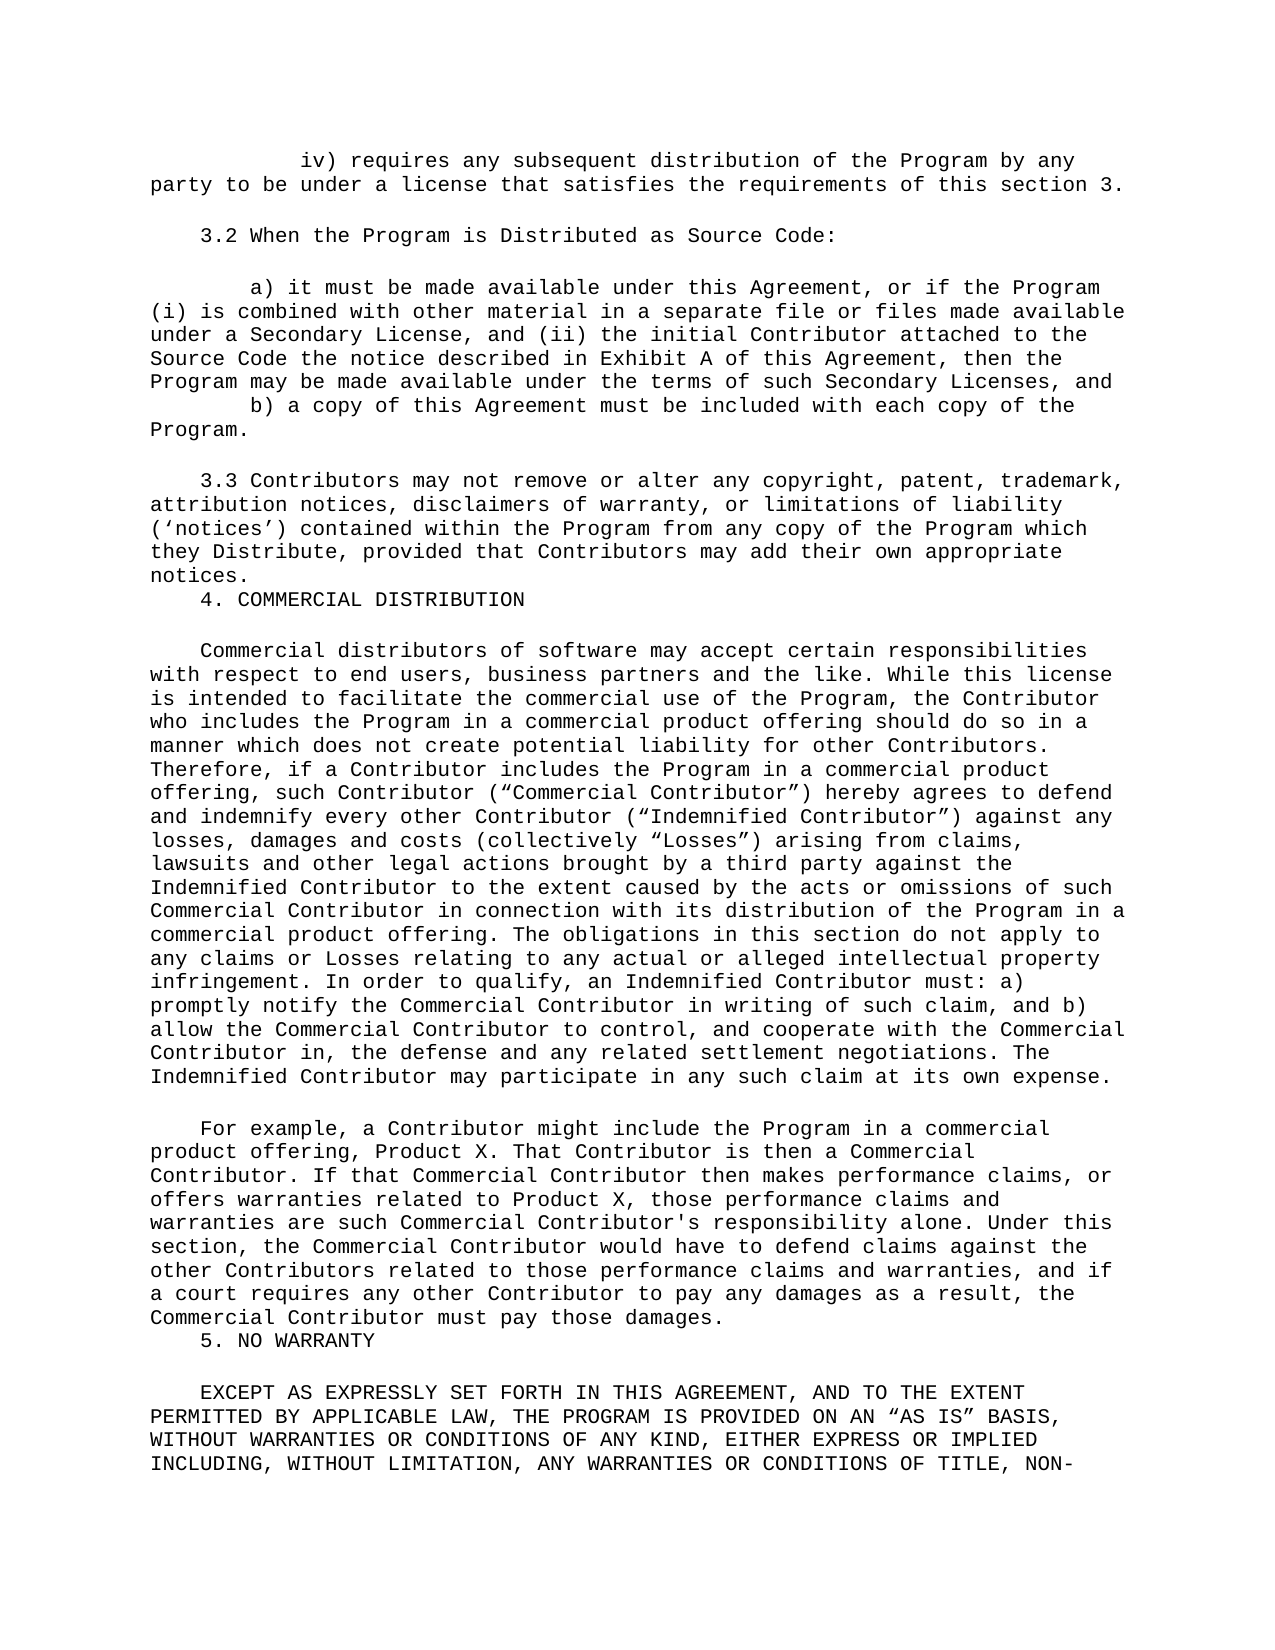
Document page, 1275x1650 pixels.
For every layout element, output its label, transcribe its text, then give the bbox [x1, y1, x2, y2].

text Commercial distributors of software may accept certain responsibilities with respect to end users, business partners and the like. While this license is intended to facilitate the commercial use of the Program, the Contributor who includes the Program in a commercial product offering should do so in a manner which does not create potential liability for other Contributors. Therefore, if a Contributor includes the Program in a commercial product offering, such Contributor (“Commercial Contributor”) hereby agrees to defend and indemnify every other Contributor (“Indemnified Contributor”) against any losses, damages and costs (collectively “Losses”) arising from claims, lawsuits and other legal actions brought by a third party against the Indemnified Contributor to the extent caused by the acts or omissions of such Commercial Contributor in connection with its distribution of the Program in a commercial product offering. The obligations in this section do not apply to any claims or Losses relating to any actual or alleged intellectual property infringement. In order to qualify, an Indemnified Contributor must: a) promptly notify the Commercial Contributor in writing of such claim, and b) allow the Commercial Contributor to control, and cooperate with the Commercial Contributor in, the defense and any related settlement negotiations. The Indemnified Contributor may participate in any such claim at its own expense. [150, 640, 1125, 1090]
text 5. NO WARRANTY [150, 1331, 1125, 1354]
text iv) requires any subsequent distribution of the Program by any party to be under a license that satisfies the requirements of this section 3. [150, 150, 1125, 197]
text 3.2 When the Program is Distributed as Source Code: [150, 225, 1125, 249]
text 4. COMMERCIAL DISTRIBUTION [150, 589, 1125, 612]
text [150, 1382, 1125, 1477]
text For example, a Contributor might include the Program in a commercial product offering, Product X. That Contributor is then a Commercial Contributor. If that Commercial Contributor then makes performance claims, or offers warranties related to Product X, those performance claims and warranties are such Commercial Contributor's responsibility alone. Under this section, the Commercial Contributor would have to defend claims against the other Contributors related to those performance claims and warranties, and if a court requires any other Contributor to pay any damages as a result, the Commercial Contributor must pay those damages. [150, 1118, 1125, 1331]
text 3.3 Contributors may not remove or alter any copyright, patent, trademark, attribution notices, disclaimers of warranty, or limitations of liability (‘notices’) contained within the Program from any copy of the Program which they Distribute, provided that Contributors may add their own appropriate notices. [150, 471, 1125, 589]
text b) a copy of this Agreement must be included with each copy of the Program. [150, 395, 1125, 442]
text a) it must be made available under this Agreement, or if the Program (i) is combined with other material in a separate file or files made available under a Secondary License, and (ii) the initial Contributor attached to the Source Code the notice described in Exhibit A of this Agreement, then the Program may be made available under the terms of such Secondary Licenses, and [150, 277, 1125, 395]
